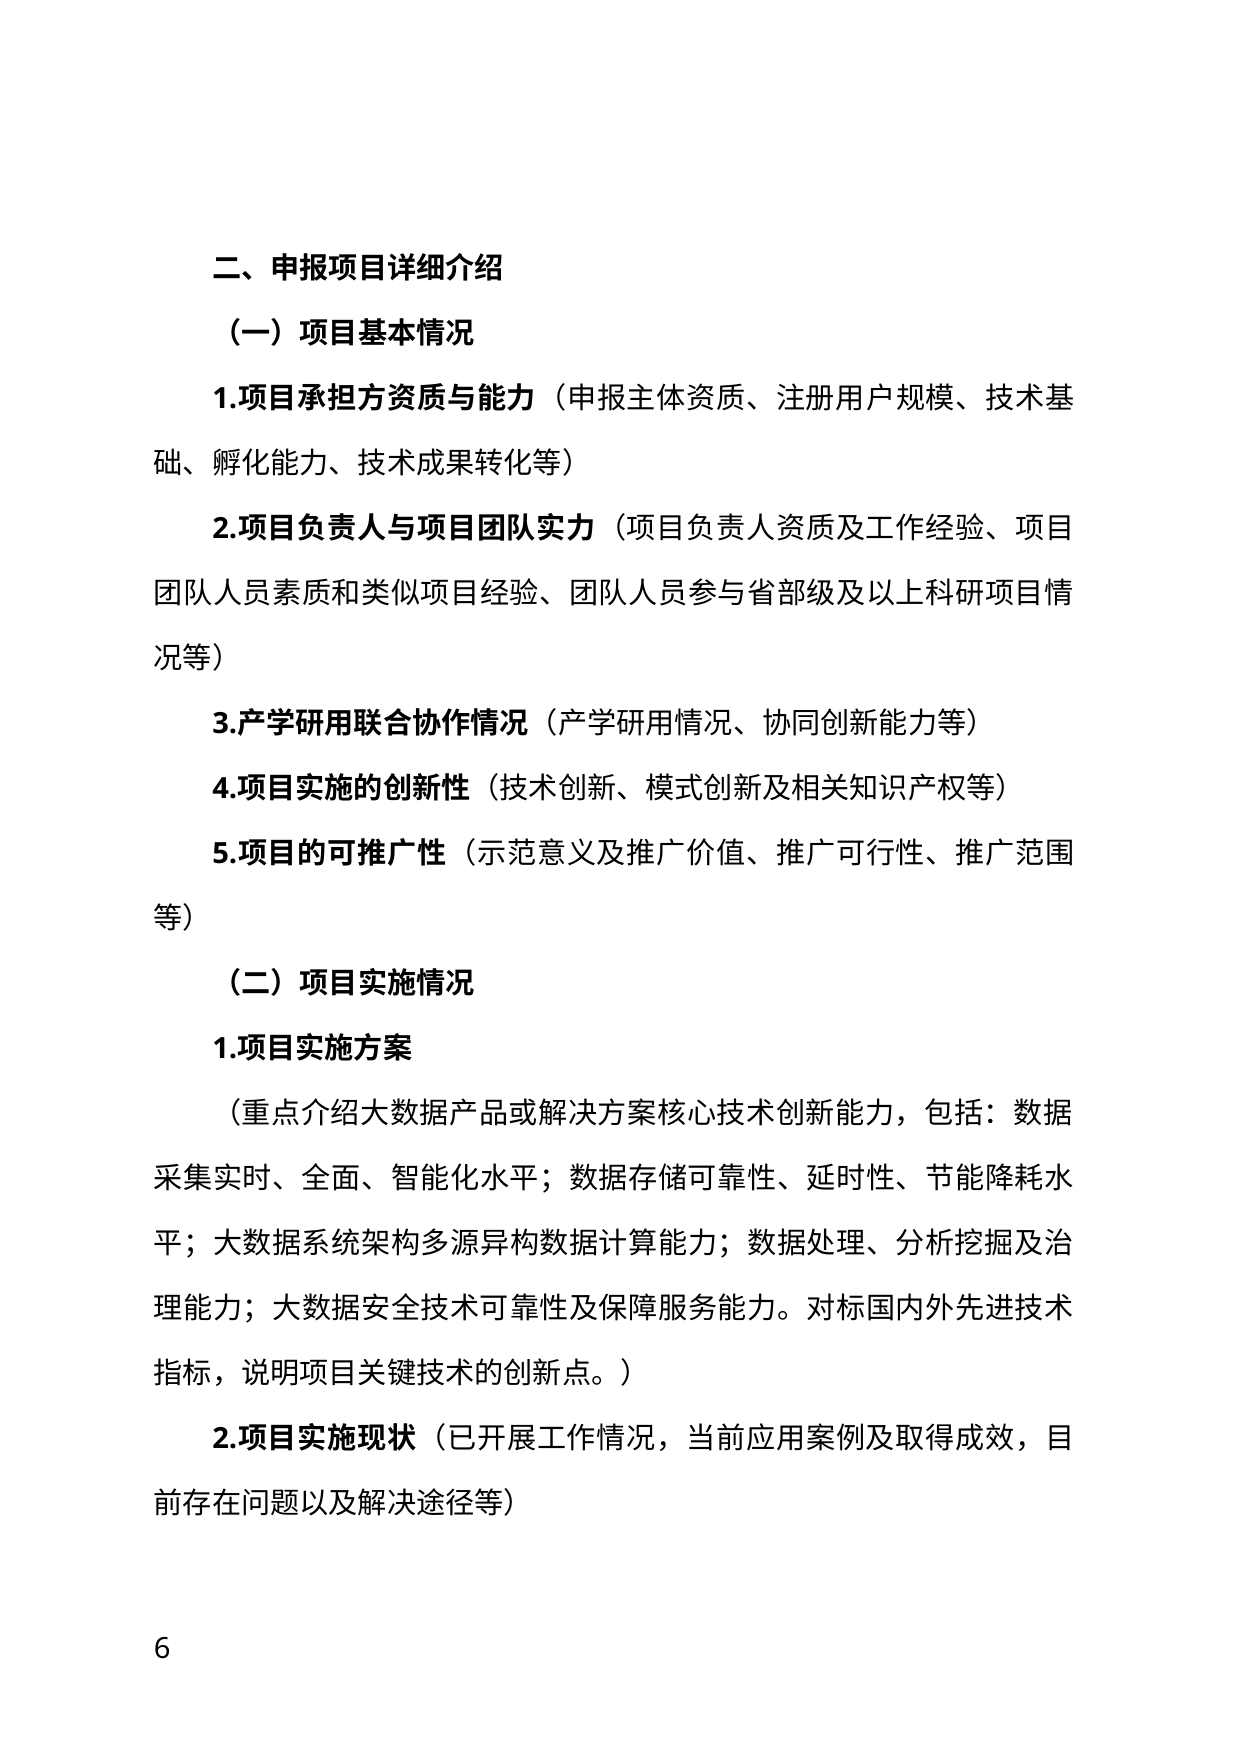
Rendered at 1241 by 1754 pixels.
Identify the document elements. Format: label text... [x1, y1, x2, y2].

text （一）项目基本情况 [153, 298, 1075, 363]
text 2.项目实施现状（已开展工作情况，当前应用案例及取得成效，目前存在问题以及解决途径等） [153, 1403, 1075, 1533]
text 3.产学研用联合协作情况（产学研用情况、协同创新能力等） [153, 688, 1075, 753]
subtitle 二、申报项目详细介绍 [153, 233, 1075, 298]
text （二）项目实施情况 [153, 948, 1075, 1013]
text 2.项目负责人与项目团队实力（项目负责人资质及工作经验、项目团队人员素质和类似项目经验、团队人员参与省部级及以上科研项目情况等） [153, 493, 1075, 688]
text 1.项目承担方资质与能力（申报主体资质、注册用户规模、技术基础、孵化能力、技术成果转化等） [153, 363, 1075, 493]
text 4.项目实施的创新性（技术创新、模式创新及相关知识产权等） [153, 753, 1075, 818]
text 5.项目的可推广性（示范意义及推广价值、推广可行性、推广范围等） [153, 818, 1075, 948]
text 1.项目实施方案 [153, 1013, 1075, 1078]
text （重点介绍大数据产品或解决方案核心技术创新能力，包括：数据采集实时、全面、智能化水平；数据存储可靠性、延时性、节能降耗水平；大数据系统架构多源异构数据计算能力；数据处理、分析挖掘及治理能力；大数据安全技术可靠性及保障服务能力。对标国内外先进技术指标，说明项目关键技术的创新点。） [153, 1078, 1075, 1403]
